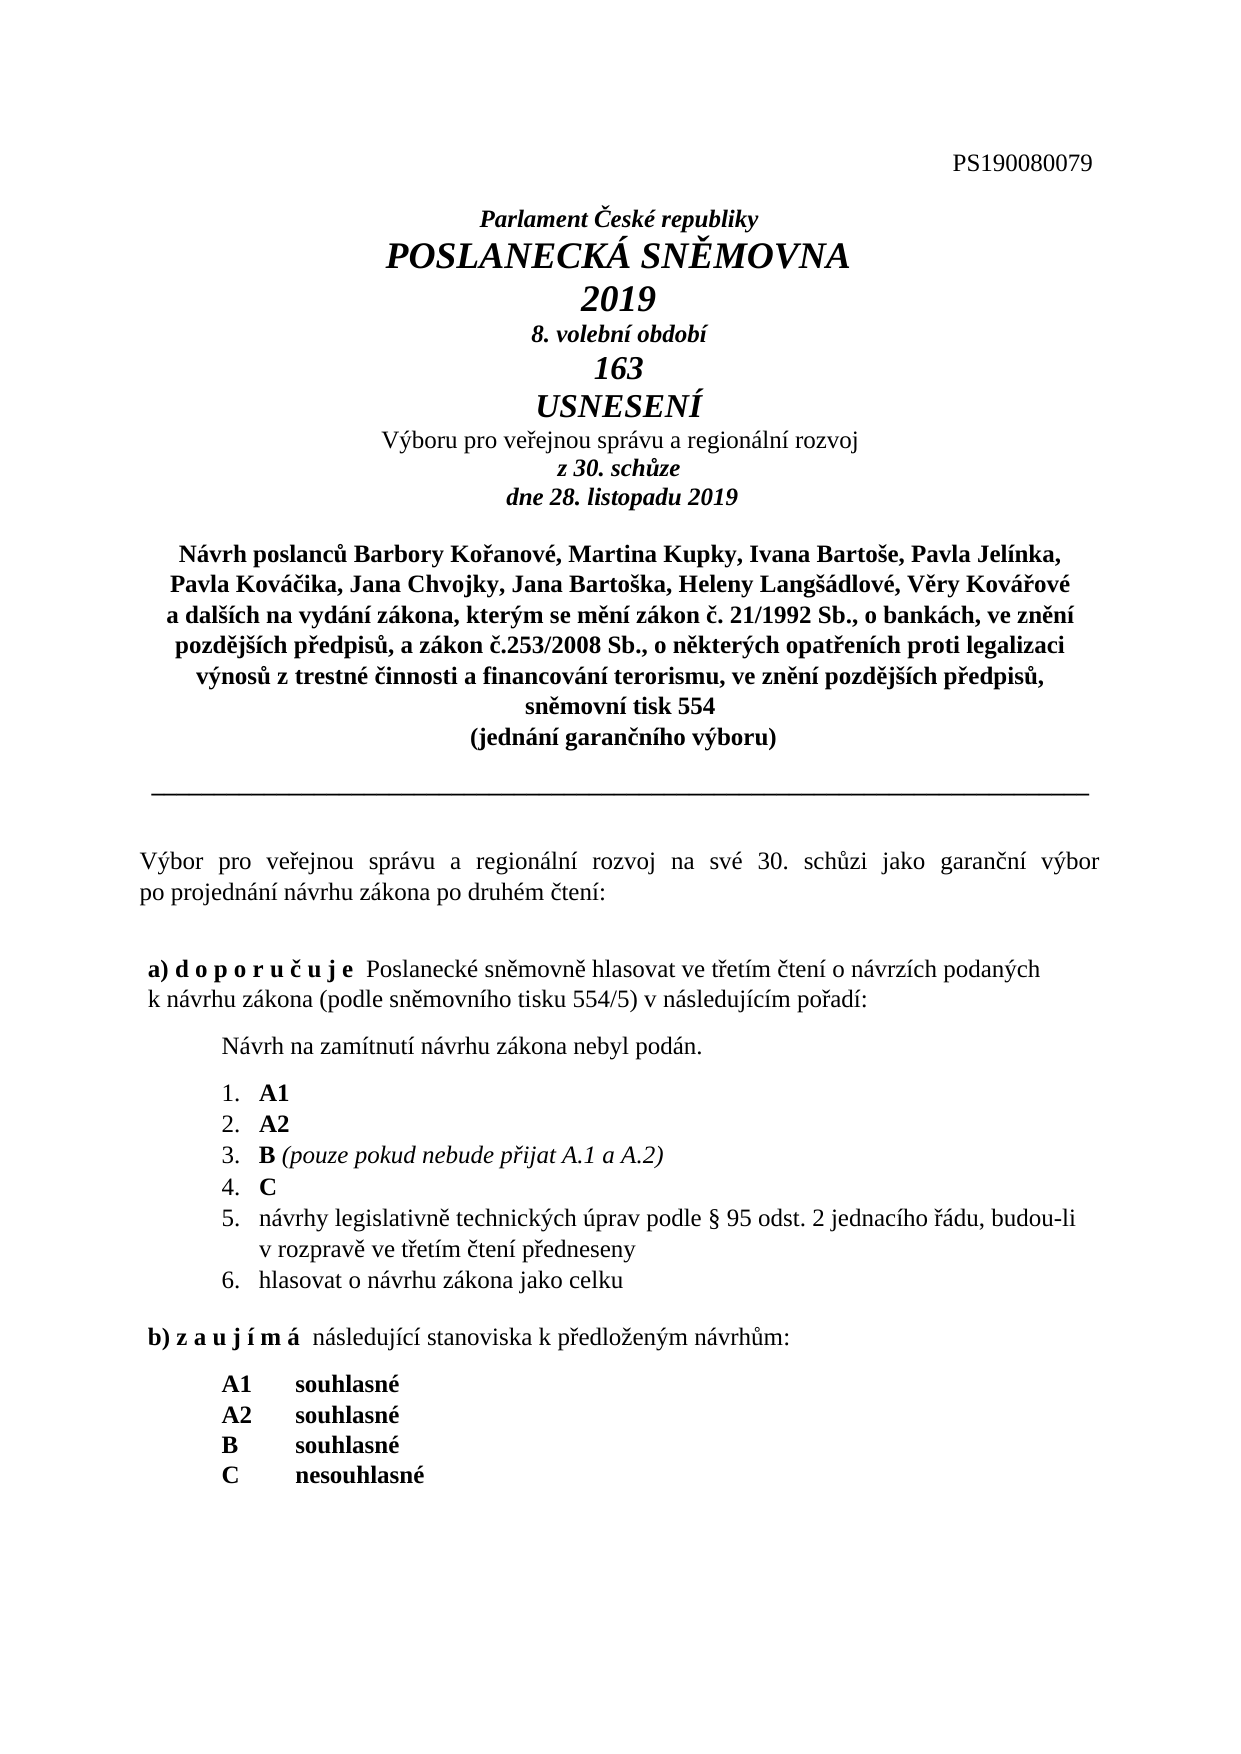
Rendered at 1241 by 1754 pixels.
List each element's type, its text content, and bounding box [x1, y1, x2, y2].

list návrhy legislativně technických úprav podle § 95 odst. 2 jednacího řádu, budou-li v rozpravě ve třetím čtení předneseny [221, 1203, 1093, 1262]
text 2019 [148, 276, 1093, 319]
text ___________________________________________________________________________ [148, 769, 1093, 797]
list hlasovat o návrhu zákona jako celku [221, 1265, 1093, 1293]
list B (pouze pokud nebude přijat A.1 a A.2) [221, 1141, 1093, 1169]
text POSLANECKÁ SNĚMOVNA [148, 233, 1093, 276]
text z 30. schůze [148, 453, 1093, 482]
text Výboru pro veřejnou správu a regionální rozvoj [148, 425, 1093, 453]
text (jednání garančního výboru) [148, 722, 1093, 750]
text dne 28. listopadu 2019 [148, 482, 1093, 511]
list A1 [221, 1078, 1093, 1107]
text USNESENÍ [148, 386, 1093, 425]
text b) z a u j í m á následující stanoviska k předloženým návrhům: [148, 1322, 1093, 1351]
text A2 souhlasné [148, 1400, 1093, 1428]
list C [221, 1172, 1093, 1200]
list A2 [221, 1109, 1093, 1138]
text 8. volební období [148, 319, 1093, 348]
text 163 [148, 348, 1093, 386]
text Parlament České republiky [148, 204, 1093, 233]
table_header Výbor pro veřejnou správu a regionální rozvoj na své 30. schůzi jako garanční výbor po projednání návrhu zákona po druhém čtení: [139, 846, 1101, 907]
text B souhlasné [148, 1430, 1093, 1459]
text a) d o p o r u č u j e Poslanecké sněmovně hlasovat ve třetím čtení o návrzích podaných k návrhu zákona (podle sněmovního tisku 554/5) v následujícím pořadí: [148, 954, 1093, 1013]
text A1 souhlasné [148, 1369, 1093, 1398]
text C nesouhlasné [148, 1461, 1093, 1489]
text Návrh poslanců Barbory Kořanové, Martina Kupky, Ivana Bartoše, Pavla Jelínka, Pavla Kováčika, Jana Chvojky, Jana Bartoška, Heleny Langšádlové, Věry Kovářové a dalších na vydání zákona, kterým se mění zákon č. 21/1992 Sb., o bankách, ve znění pozdějších předpisů, a zákon č.253/2008 Sb., o některých opatřeních proti legalizaci výnosů z trestné činnosti a financování terorismu, ve znění pozdějších předpisů, sněmovní tisk 554 [148, 539, 1093, 720]
text PS190080079 [148, 148, 1093, 176]
text Návrh na zamítnutí návrhu zákona nebyl podán. [148, 1031, 1093, 1060]
